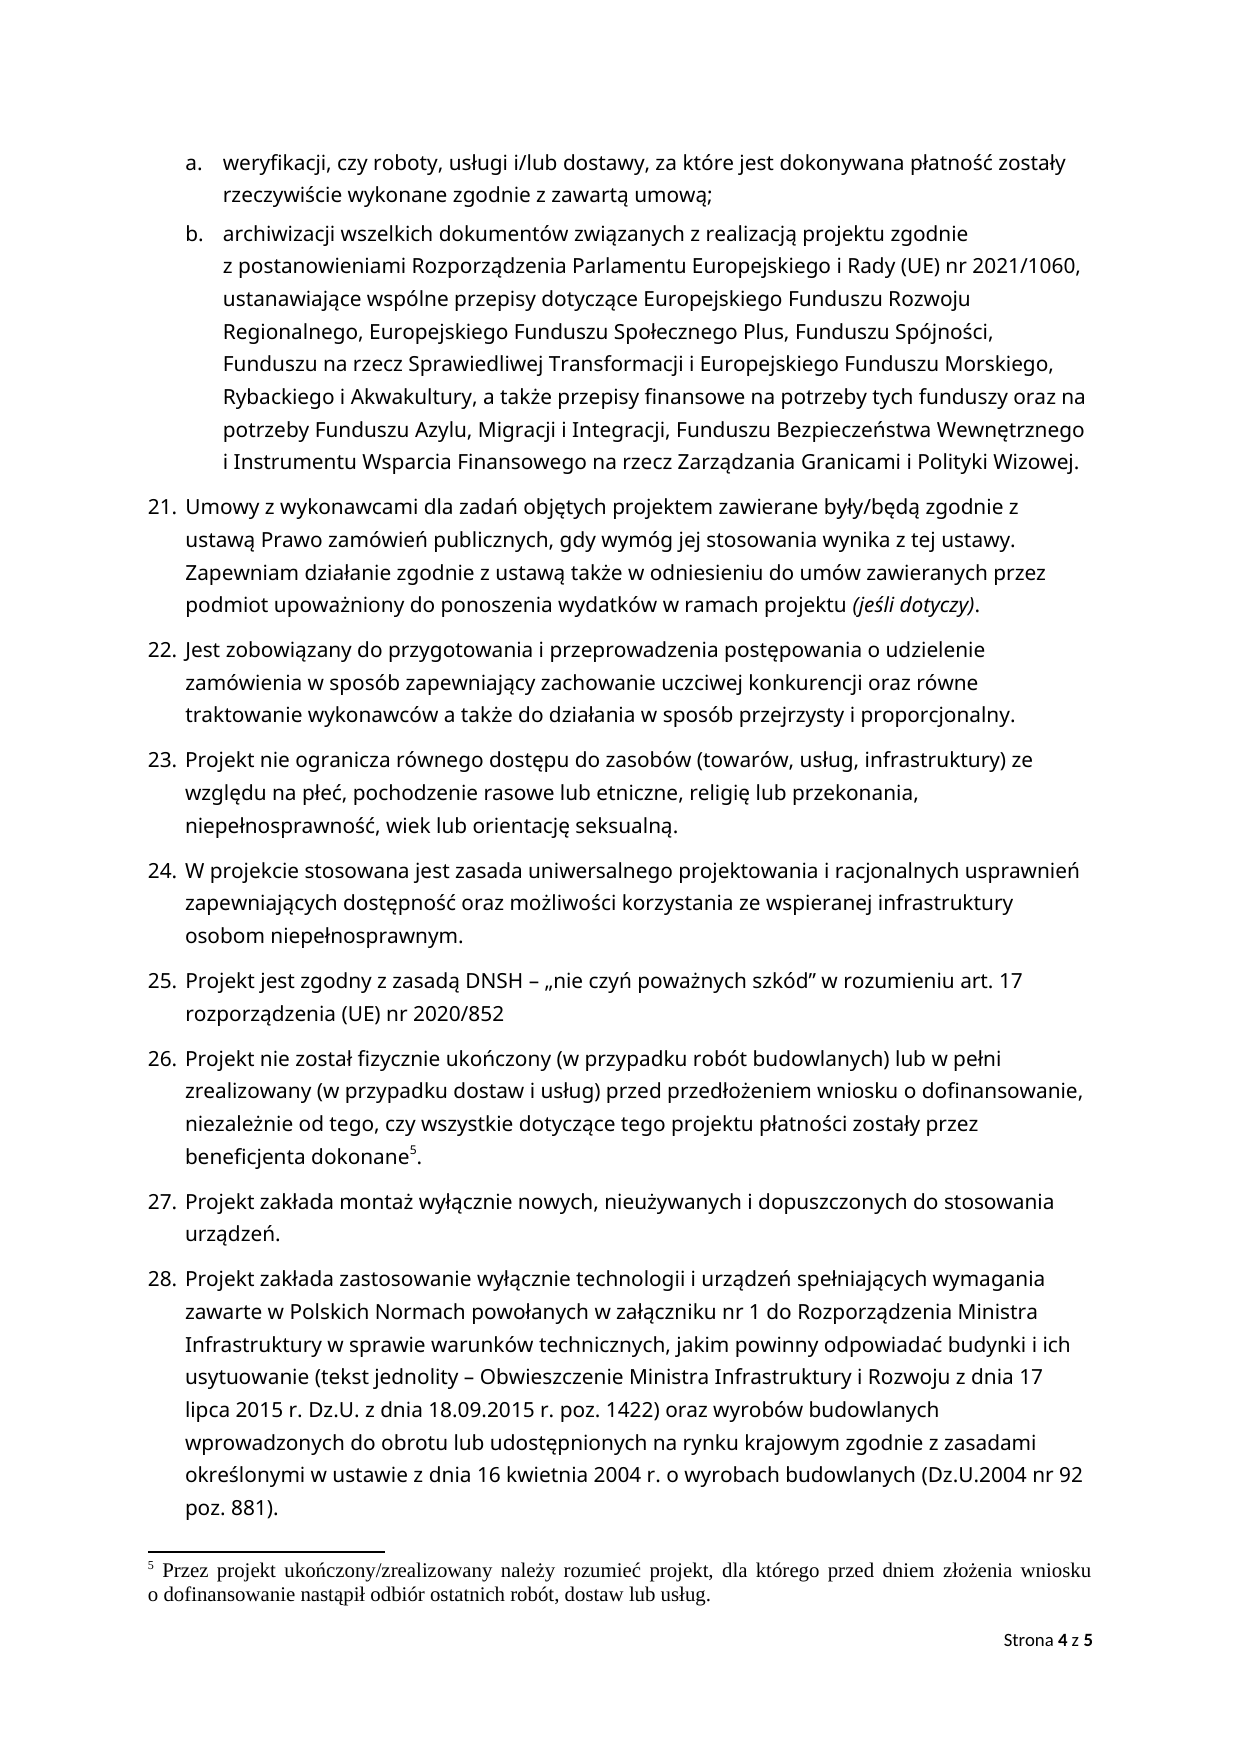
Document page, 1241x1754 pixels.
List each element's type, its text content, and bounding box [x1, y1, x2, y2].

list Jest zobowiązany do przygotowania i przeprowadzenia postępowania o udzielenie zamówienia w sposób zapewniający zachowanie uczciwej konkurencji oraz równe traktowanie wykonawców a także do działania w sposób przejrzysty i proporcjonalny. [148, 635, 1093, 729]
list archiwizacji wszelkich dokumentów związanych z realizacją projektu zgodnie z postanowieniami Rozporządzenia Parlamentu Europejskiego i Rady (UE) nr 2021/1060, ustanawiające wspólne przepisy dotyczące Europejskiego Funduszu Rozwoju Regionalnego, Europejskiego Funduszu Społecznego Plus, Funduszu Spójności, Funduszu na rzecz Sprawiedliwej Transformacji i Europejskiego Funduszu Morskiego, Rybackiego i Akwakultury, a także przepisy finansowe na potrzeby tych funduszy oraz na potrzeby Funduszu Azylu, Migracji i Integracji, Funduszu Bezpieczeństwa Wewnętrznego i Instrumentu Wsparcia Finansowego na rzecz Zarządzania Granicami i Polityki Wizowej. [185, 219, 1093, 476]
list W projekcie stosowana jest zasada uniwersalnego projektowania i racjonalnych usprawnień zapewniających dostępność oraz możliwości korzystania ze wspieranej infrastruktury osobom niepełnosprawnym. [148, 856, 1093, 949]
list Projekt zakłada zastosowanie wyłącznie technologii i urządzeń spełniających wymagania zawarte w Polskich Normach powołanych w załączniku nr 1 do Rozporządzenia Ministra Infrastruktury w sprawie warunków technicznych, jakim powinny odpowiadać budynki i ich usytuowanie (tekst jednolity – Obwieszczenie Ministra Infrastruktury i Rozwoju z dnia 17 lipca 2015 r. Dz.U. z dnia 18.09.2015 r. poz. 1422) oraz wyrobów budowlanych wprowadzonych do obrotu lub udostępnionych na rynku krajowym zgodnie z zasadami określonymi w ustawie z dnia 16 kwietnia 2004 r. o wyrobach budowlanych (Dz.U.2004 nr 92 poz. 881). [148, 1264, 1093, 1521]
list Projekt nie ogranicza równego dostępu do zasobów (towarów, usług, infrastruktury) ze względu na płeć, pochodzenie rasowe lub etniczne, religię lub przekonania, niepełnosprawność, wiek lub orientację seksualną. [148, 746, 1093, 839]
list weryfikacji, czy roboty, usługi i/lub dostawy, za które jest dokonywana płatność zostały rzeczywiście wykonane zgodnie z zawartą umową; [185, 148, 1093, 209]
list Projekt nie został fizycznie ukończony (w przypadku robót budowlanych) lub w pełni zrealizowany (w przypadku dostaw i usług) przed przedłożeniem wniosku o dofinansowanie, niezależnie od tego, czy wszystkie dotyczące tego projektu płatności zostały przez beneficjenta dokonane. [148, 1044, 1093, 1170]
list Projekt jest zgodny z zasadą DNSH – „nie czyń poważnych szkód” w rozumieniu art. 17 rozporządzenia (UE) nr 2020/852 [148, 966, 1093, 1027]
list Projekt zakłada montaż wyłącznie nowych, nieużywanych i dopuszczonych do stosowania urządzeń. [148, 1187, 1093, 1248]
list Umowy z wykonawcami dla zadań objętych projektem zawierane były/będą zgodnie z ustawą Prawo zamówień publicznych, gdy wymóg jej stosowania wynika z tej ustawy. Zapewniam działanie zgodnie z ustawą także w odniesieniu do umów zawieranych przez podmiot upoważniony do ponoszenia wydatków w ramach projektu (jeśli dotyczy). [148, 492, 1093, 619]
